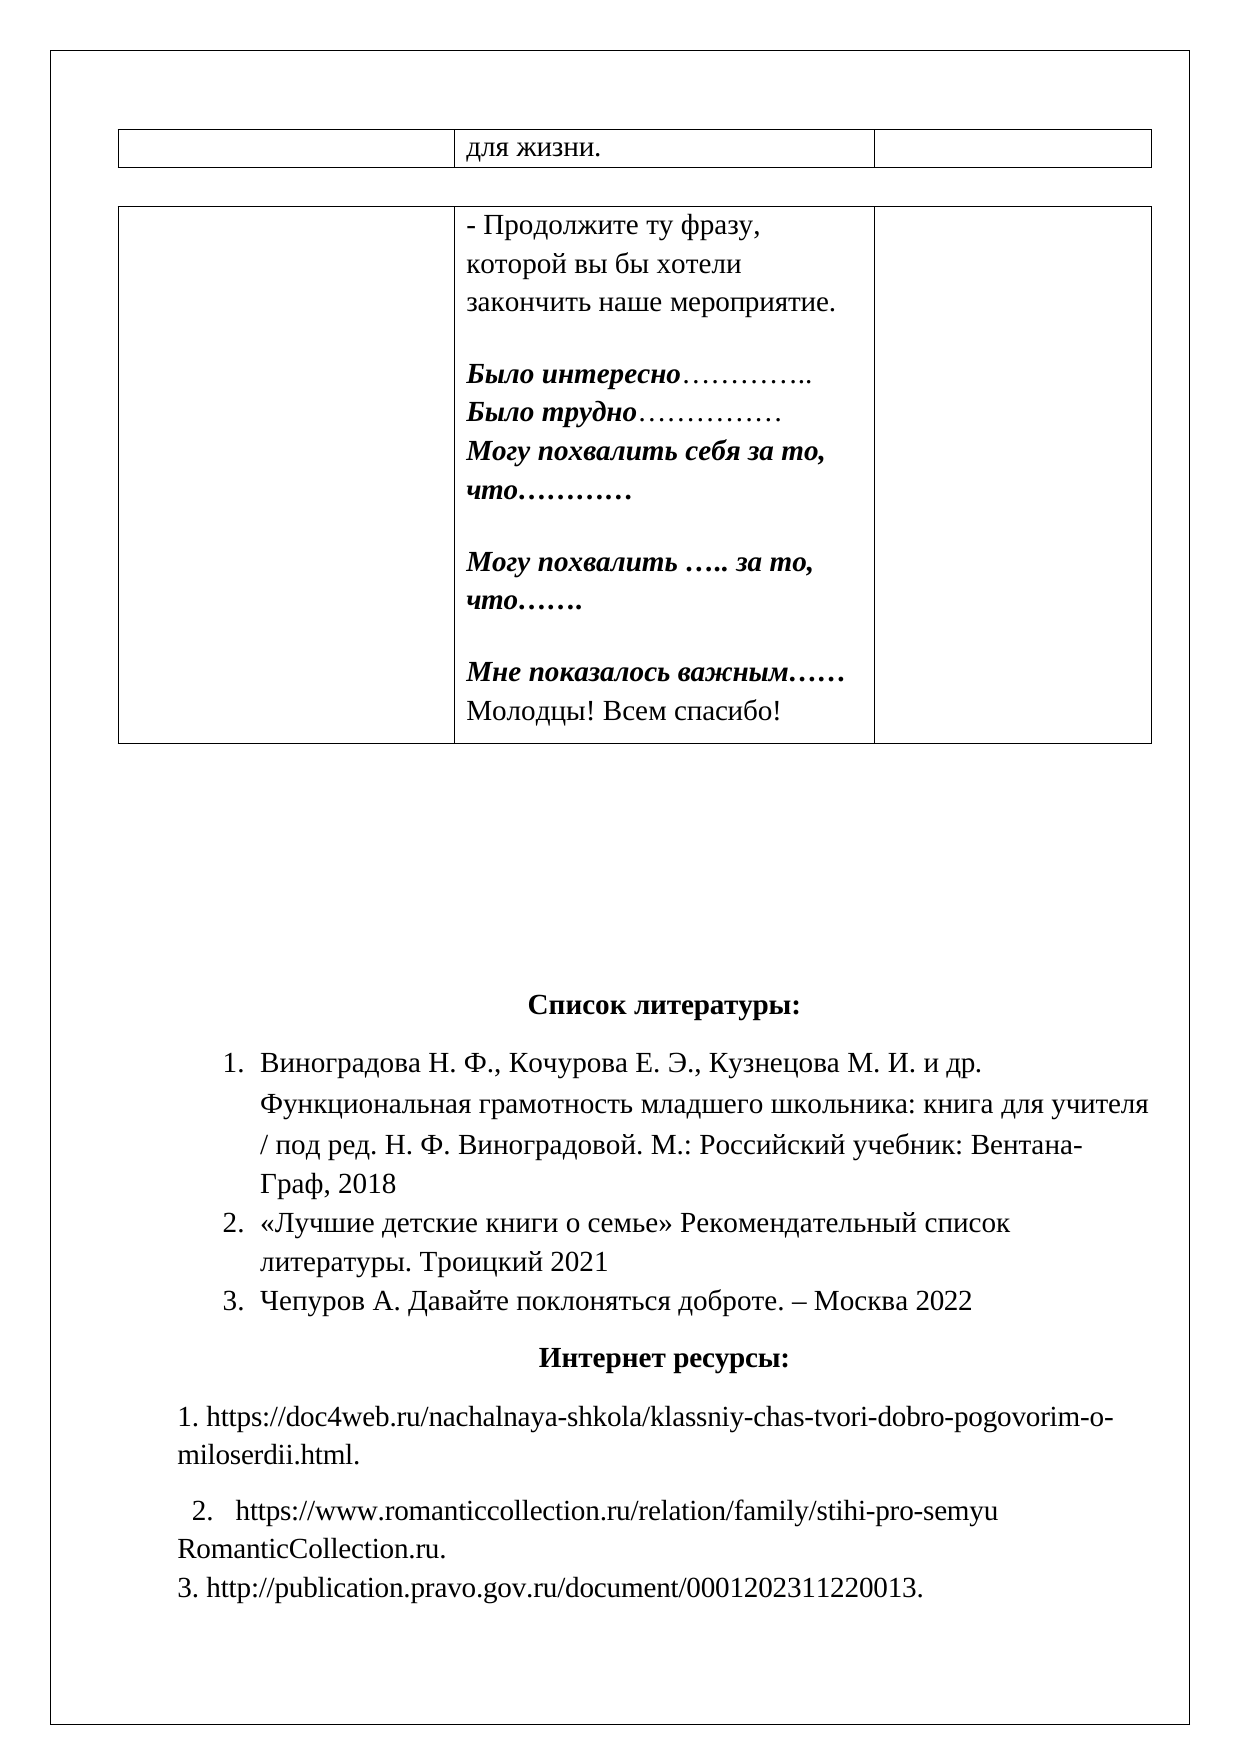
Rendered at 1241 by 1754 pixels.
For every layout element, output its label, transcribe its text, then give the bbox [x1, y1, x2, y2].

table_cell [119, 130, 454, 167]
table_cell [875, 130, 1151, 167]
list http://publication.pravo.gov.ru/document/0001202311220013. [177, 1570, 1163, 1603]
text Список литературы: [165, 987, 1163, 1020]
table_header [119, 207, 454, 743]
list Чепуров А. Давайте поклоняться доброте. – Москва 2022 [222, 1283, 1163, 1316]
text Функциональная грамотность младшего школьника: книга для учителя [260, 1086, 1163, 1119]
list https://doc4web.ru/nachalnaya-shkola/klassniy-chas-tvori-dobro-pogovorim-o- miloserdii.html. [177, 1399, 1130, 1471]
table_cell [455, 130, 874, 167]
text Интернет ресурсы: [166, 1341, 1163, 1374]
list «Лучшие детские книги о семье» Рекомендательный список литературы. Троицкий 2021 [222, 1205, 1011, 1277]
table_header [875, 207, 1151, 743]
table_header - Продолжите ту фразу, которой вы бы хотели закончить наше мероприятие. Было интересно………….. Было трудно…………… Могу похвалить себя за то, что………… Могу похвалить ….. за то, что……. Мне показалось важным…… Молодцы! Всем спасибо! [455, 207, 874, 743]
list Виноградова Н. Ф., Кочурова Е. Э., Кузнецова М. И. и др. [222, 1045, 1163, 1078]
list https://www.romanticcollection.ru/relation/family/stihi-pro-semyu RomanticCollection.ru. [177, 1493, 1013, 1565]
text / под ред. Н. Ф. Виноградовой. М.: Российский учебник: Вентана- Граф, 2018 [260, 1127, 1148, 1199]
